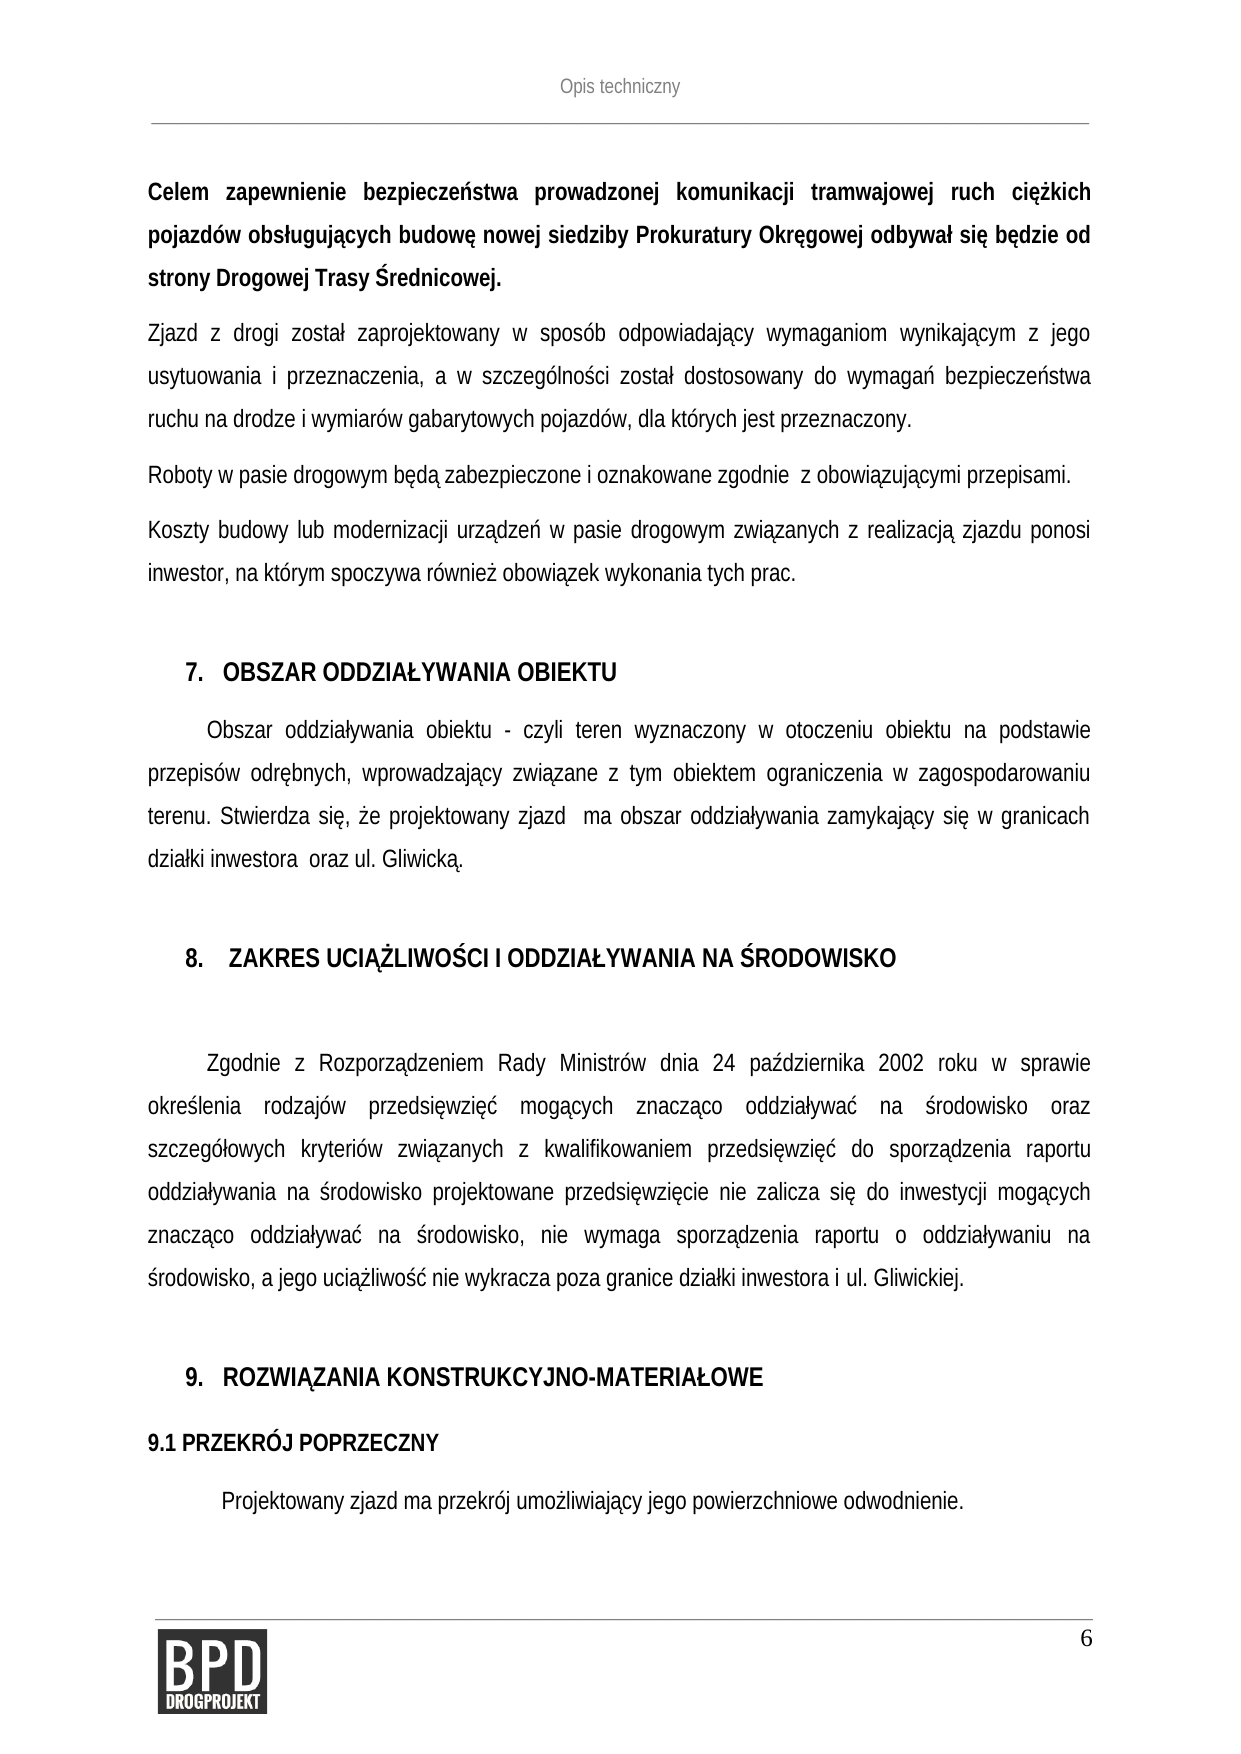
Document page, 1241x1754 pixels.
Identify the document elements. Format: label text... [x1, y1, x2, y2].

subtitle 9.1 przekrÓj poprzeczny [148, 1428, 1093, 1457]
list Obszar oddziaływania obiektu [185, 656, 1093, 687]
text Projektowany zjazd ma przekrój umożliwiający jego powierzchniowe odwodnienie. [148, 1486, 1093, 1514]
text Zgodnie z Rozporządzeniem Rady Ministrów dnia 24 października 2002 roku w sprawie określenia rodzajów przedsięwzięć mogących znacząco oddziaływać na środowisko oraz szczegółowych kryteriów związanych z kwalifikowaniem przedsięwzięć do sporządzenia raportu oddziaływania na środowisko projektowane przedsięwzięcie nie zalicza się do inwestycji mogących znacząco oddziaływać na środowisko, nie wymaga sporządzenia raportu o oddziaływaniu na środowisko, a jego uciążliwość nie wykracza poza granice działki inwestora i ul. Gliwickiej. [148, 1048, 1093, 1291]
picture [157, 1629, 268, 1714]
text Celem zapewnienie bezpieczeństwa prowadzonej komunikacji tramwajowej ruch ciężkich pojazdów obsługujących budowę nowej siedziby Prokuratury Okręgowej odbywał się będzie od strony Drogowej Trasy Średnicowej. [148, 177, 1093, 292]
list Rozwiązania konstrukcyjno-materiałowe [185, 1361, 1093, 1392]
text Obszar oddziaływania obiektu - czyli teren wyznaczony w otoczeniu obiektu na podstawie przepisów odrębnych, wprowadzający związane z tym obiektem ograniczenia w zagospodarowaniu terenu. Stwierdza się, że projektowany zjazd ma obszar oddziaływania zamykający się w granicach działki inwestora oraz ul. Gliwicką. [148, 715, 1093, 873]
text Roboty w pasie drogowym będą zabezpieczone i oznakowane zgodnie z obowiązującymi przepisami. [148, 460, 1093, 488]
text Zjazd z drogi został zaprojektowany w sposób odpowiadający wymaganiom wynikającym z jego usytuowania i przeznaczenia, a w szczególności został dostosowany do wymagań bezpieczeństwa ruchu na drodze i wymiarów gabarytowych pojazdów, dla których jest przeznaczony. [148, 318, 1093, 433]
list Zakres uciążliwości i oddziaływania na środowisko [185, 942, 1093, 973]
text Koszty budowy lub modernizacji urządzeń w pasie drogowym związanych z realizacją zjazdu ponosi inwestor, na którym spoczywa również obowiązek wykonania tych prac. [148, 515, 1093, 587]
